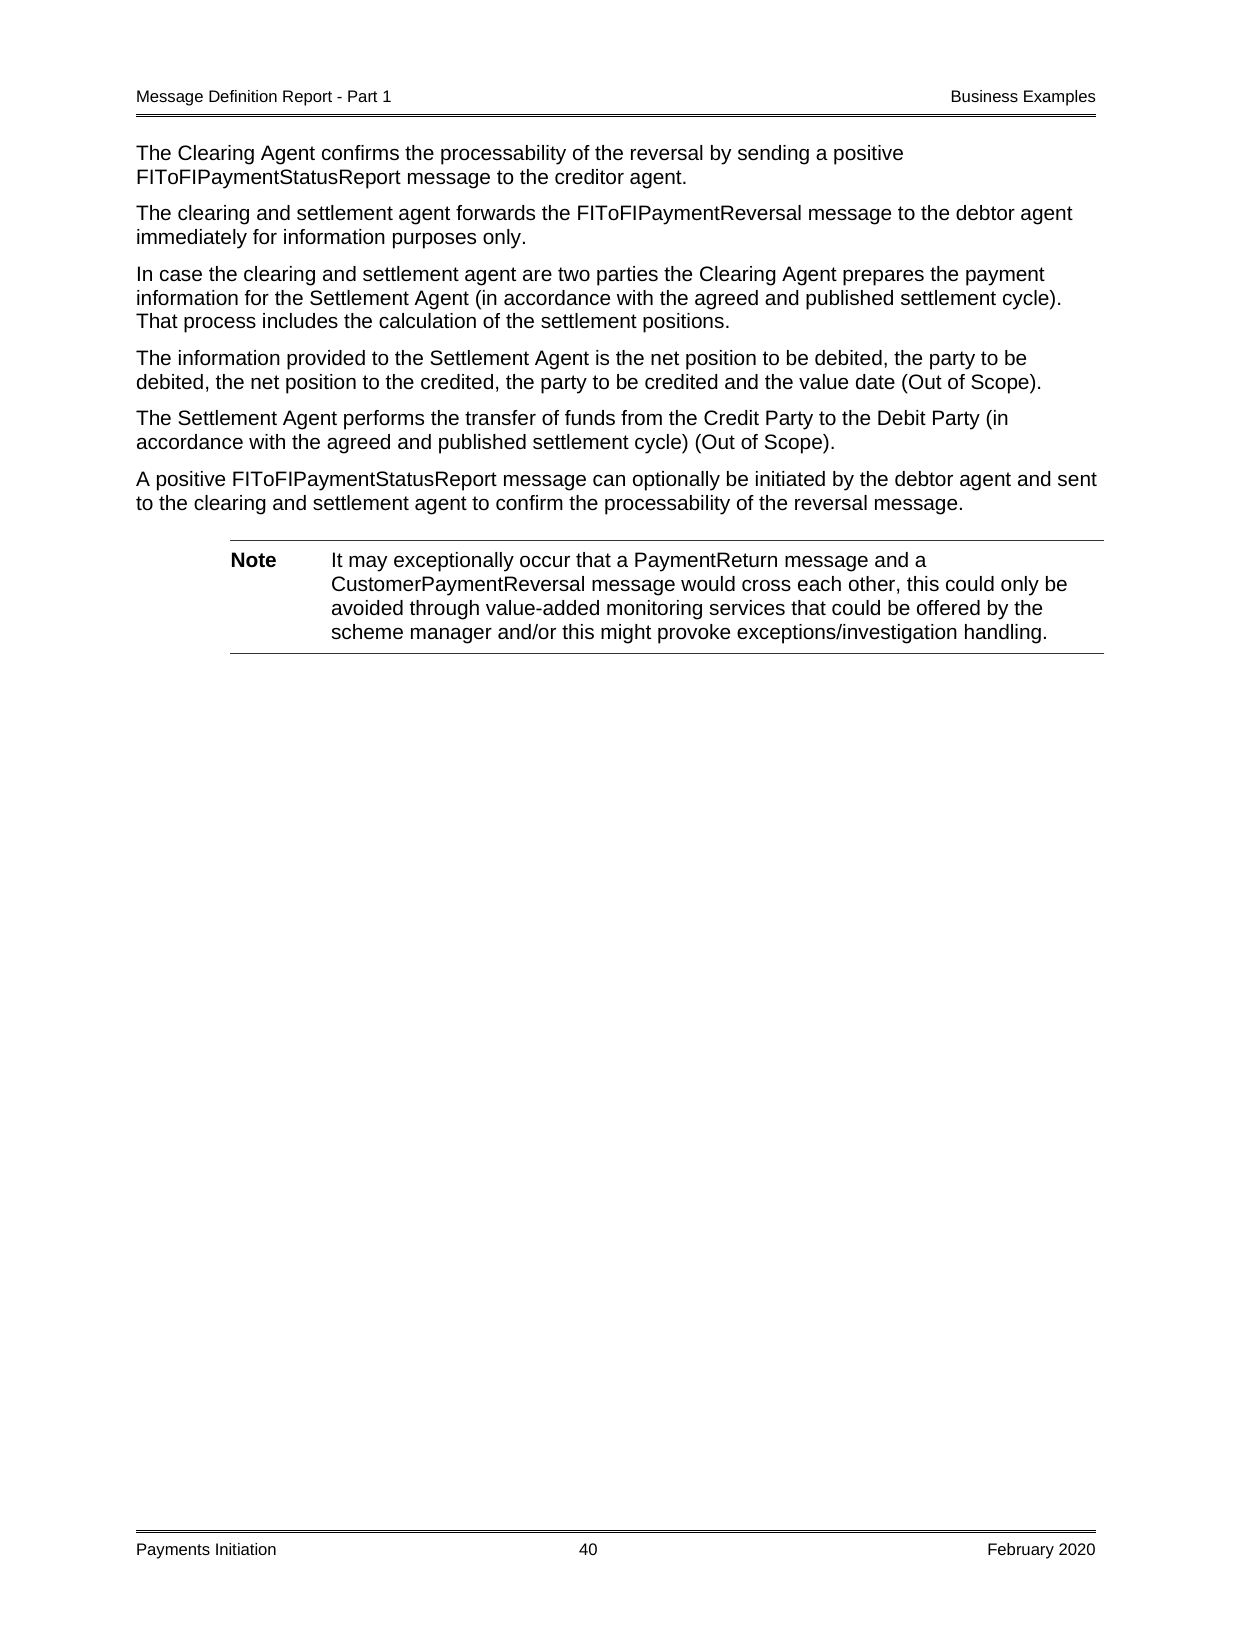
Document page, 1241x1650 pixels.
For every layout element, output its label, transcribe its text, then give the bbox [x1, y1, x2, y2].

text It may exceptionally occur that a PaymentReturn message and a CustomerPaymentReversal message would cross each other, this could only be avoided through value-added monitoring services that could be offered by the scheme manager and/or this might provoke exceptions/investigation handling. [230, 541, 1104, 653]
text The Clearing Agent confirms the processability of the reversal by sending a positive FIToFIPaymentStatusReport message to the creditor agent. [136, 141, 1104, 188]
text The information provided to the Settlement Agent is the net position to be debited, the party to be debited, the net position to the credited, the party to be credited and the value date (Out of Scope). [136, 346, 1104, 394]
text The clearing and settlement agent forwards the FIToFIPaymentReversal message to the debtor agent immediately for information purposes only. [136, 201, 1104, 249]
text In case the clearing and settlement agent are two parties the Clearing Agent prepares the payment information for the Settlement Agent (in accordance with the agreed and published settlement cycle). That process includes the calculation of the settlement positions. [136, 261, 1104, 333]
text A positive FIToFIPaymentStatusReport message can optionally be initiated by the debtor agent and sent to the clearing and settlement agent to confirm the processability of the reversal message. [136, 467, 1104, 514]
text The Settlement Agent performs the transfer of funds from the Credit Party to the Debit Party (in accordance with the agreed and published settlement cycle) (Out of Scope). [136, 406, 1104, 454]
